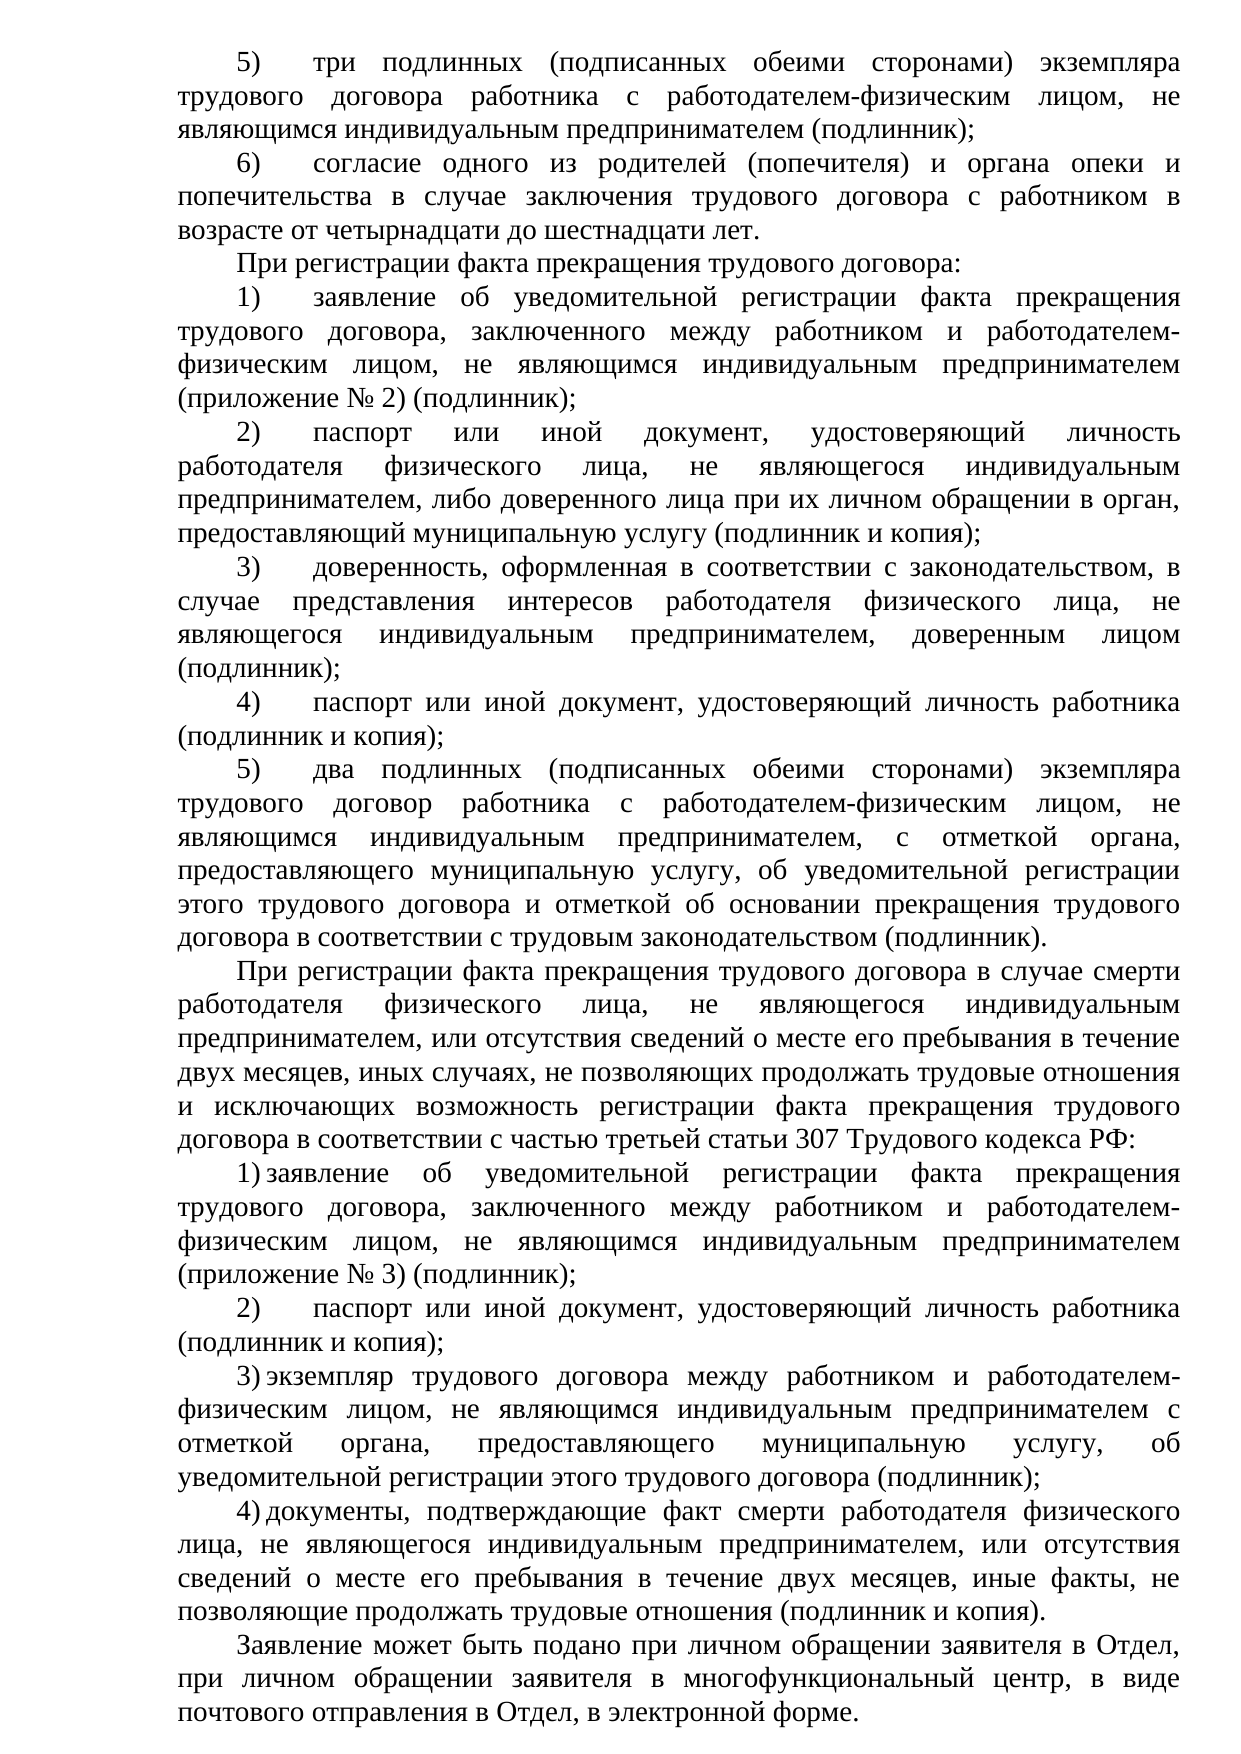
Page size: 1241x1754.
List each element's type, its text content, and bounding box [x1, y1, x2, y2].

list заявление об уведомительной регистрации факта прекращения трудового договора, заключенного между работником и работодателем-физическим лицом, не являющимся индивидуальным предпринимателем (приложение № 3) (подлинник); [177, 1155, 1181, 1290]
list паспорт или иной документ, удостоверяющий личность работника (подлинник и копия); [177, 684, 1181, 752]
text При регистрации факта прекращения трудового договора в случае смерти работодателя физического лица, не являющегося индивидуальным предпринимателем, или отсутствия сведений о месте его пребывания в течение двух месяцев, иных случаях, не позволяющих продолжать трудовые отношения и исключающих возможность регистрации факта прекращения трудового договора в соответствии с частью третьей статьи 307 Трудового кодекса РФ: [177, 953, 1181, 1155]
list заявление об уведомительной регистрации факта прекращения трудового договора, заключенного между работником и работодателем-физическим лицом, не являющимся индивидуальным предпринимателем (приложение № 2) (подлинник); [177, 279, 1181, 414]
text При регистрации факта прекращения трудового договора: [177, 246, 1181, 279]
list два подлинных (подписанных обеими сторонами) экземпляра трудового договор работника с работодателем-физическим лицом, не являющимся индивидуальным предпринимателем, с отметкой органа, предоставляющего муниципальную услугу, об уведомительной регистрации этого трудового договора и отметкой об основании прекращения трудового договора в соответствии с трудовым законодательством (подлинник). [177, 752, 1181, 953]
list документы, подтверждающие факт смерти работодателя физического лица, не являющегося индивидуальным предпринимателем, или отсутствия сведений о месте его пребывания в течение двух месяцев, иные факты, не позволяющие продолжать трудовые отношения (подлинник и копия). [177, 1493, 1181, 1627]
text Заявление может быть подано при личном обращении заявителя в Отдел, при личном обращении заявителя в многофункциональный центр, в виде почтового отправления в Отдел, в электронной форме. [177, 1627, 1181, 1728]
list согласие одного из родителей (попечителя) и органа опеки и попечительства в случае заключения трудового договора с работником в возрасте от четырнадцати до шестнадцати лет. [177, 145, 1181, 246]
list экземпляр трудового договора между работником и работодателем-физическим лицом, не являющимся индивидуальным предпринимателем с отметкой органа, предоставляющего муниципальную услугу, об уведомительной регистрации этого трудового договора (подлинник); [177, 1358, 1181, 1493]
list три подлинных (подписанных обеими сторонами) экземпляра трудового договора работника с работодателем-физическим лицом, не являющимся индивидуальным предпринимателем (подлинник); [177, 44, 1181, 145]
list доверенность, оформленная в соответствии с законодательством, в случае представления интересов работодателя физического лица, не являющегося индивидуальным предпринимателем, доверенным лицом (подлинник); [177, 549, 1181, 684]
list паспорт или иной документ, удостоверяющий личность работника (подлинник и копия); [177, 1290, 1181, 1358]
